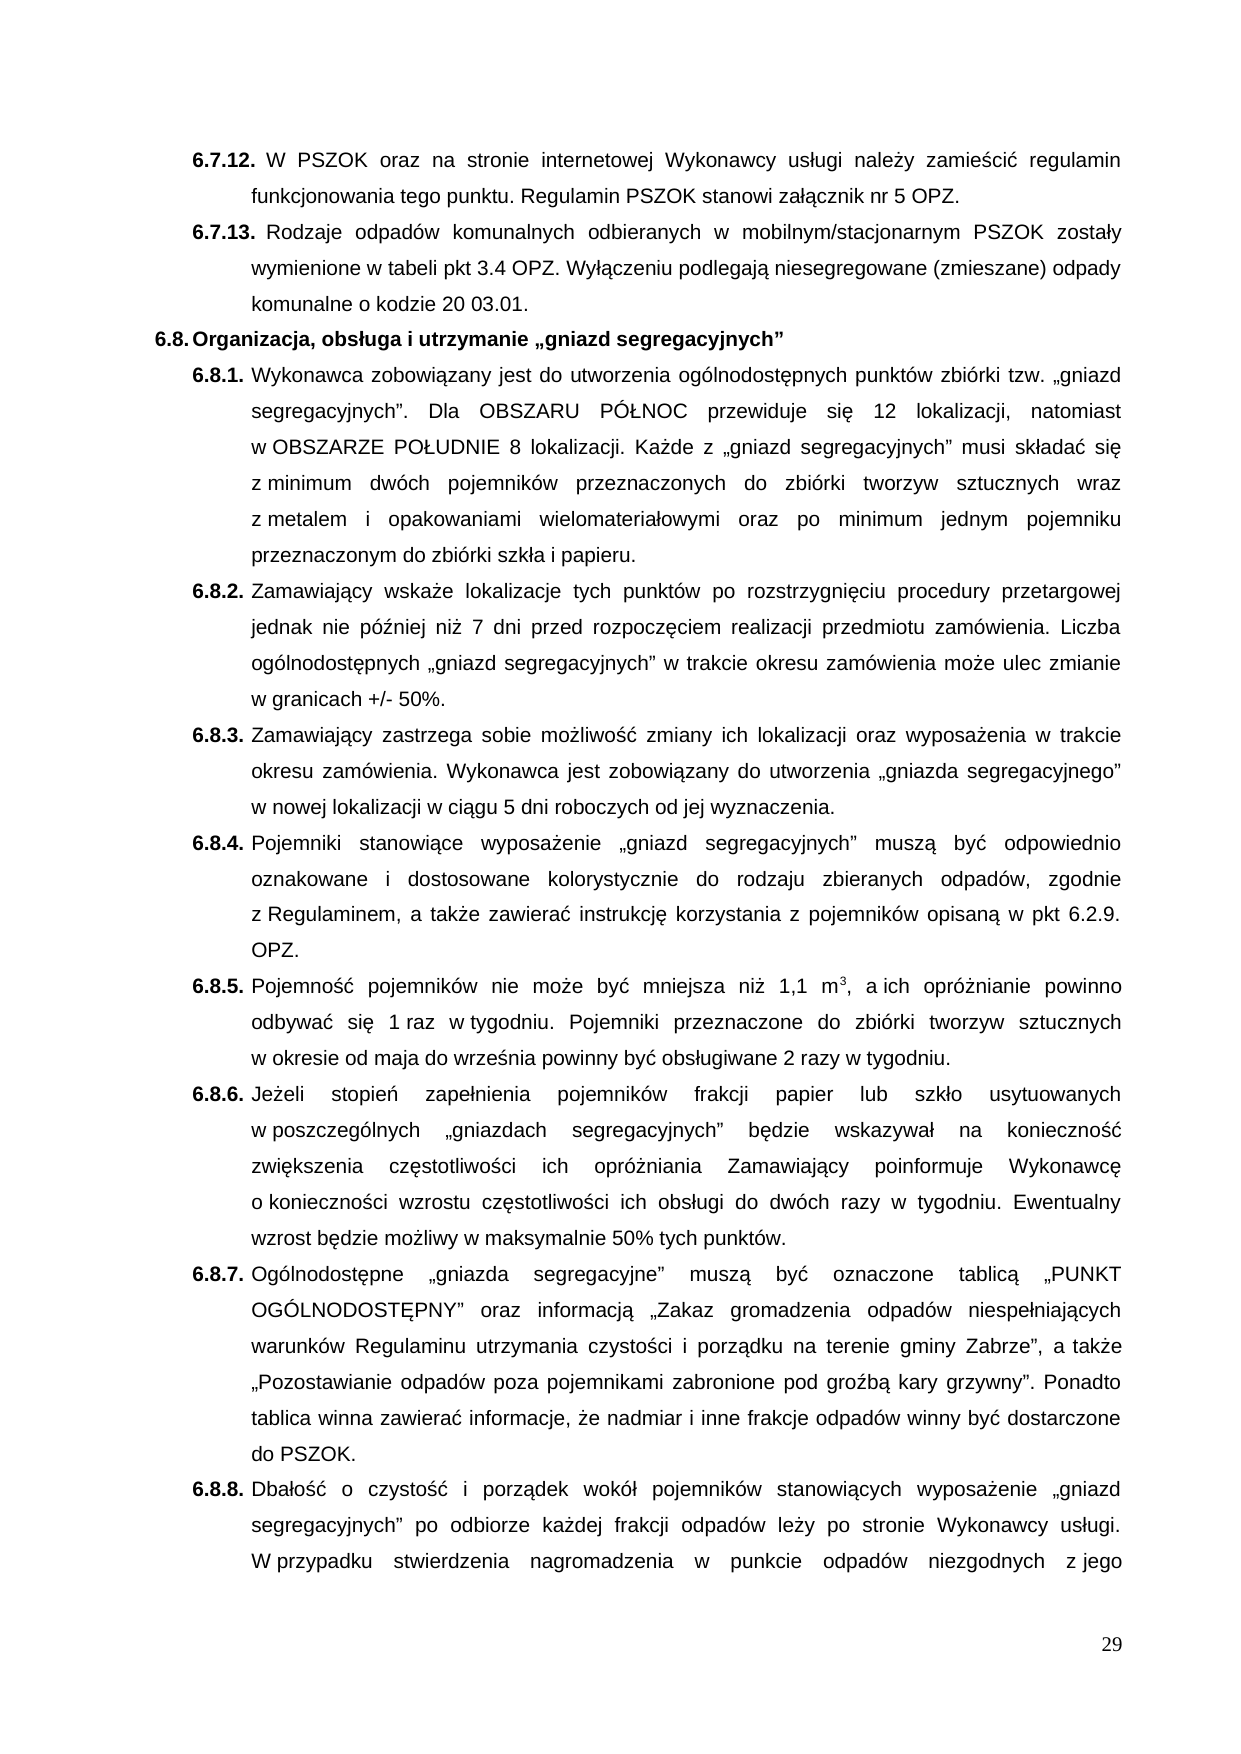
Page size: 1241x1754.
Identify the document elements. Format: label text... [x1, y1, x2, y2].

list Zamawiający wskaże lokalizacje tych punktów po rozstrzygnięciu procedury przetargowej jednak nie później niż 7 dni przed rozpoczęciem realizacji przedmiotu zamówienia. Liczba ogólnodostępnych „gniazd segregacyjnych” w trakcie okresu zamówienia może ulec zmianie w granicach +/- 50%. [192, 579, 1122, 711]
list W PSZOK oraz na stronie internetowej Wykonawcy usługi należy zamieścić regulamin funkcjonowania tego punktu. Regulamin PSZOK stanowi załącznik nr 5 OPZ. [192, 148, 1122, 207]
list Pojemniki stanowiące wyposażenie „gniazd segregacyjnych” muszą być odpowiednio oznakowane i dostosowane kolorystycznie do rodzaju zbieranych odpadów, zgodnie z Regulaminem, a także zawierać instrukcję korzystania z pojemników opisaną w pkt 6.2.9. OPZ. [192, 830, 1122, 962]
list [192, 1477, 1122, 1573]
list Wykonawca zobowiązany jest do utworzenia ogólnodostępnych punktów zbiórki tzw. „gniazd segregacyjnych”. Dla OBSZARU PÓŁNOC przewiduje się 12 lokalizacji, natomiast w OBSZARZE POŁUDNIE 8 lokalizacji. Każde z „gniazd segregacyjnych” musi składać się z minimum dwóch pojemników przeznaczonych do zbiórki tworzyw sztucznych wraz z metalem i opakowaniami wielomateriałowymi oraz po minimum jednym pojemniku przeznaczonym do zbiórki szkła i papieru. [192, 363, 1122, 567]
list Organizacja, obsługa i utrzymanie „gniazd segregacyjnych” [154, 327, 1122, 351]
list Ogólnodostępne „gniazda segregacyjne” muszą być oznaczone tablicą „PUNKT OGÓLNODOSTĘPNY” oraz informacją „Zakaz gromadzenia odpadów niespełniających warunków Regulaminu utrzymania czystości i porządku na terenie gminy Zabrze”, a także „Pozostawianie odpadów poza pojemnikami zabronione pod groźbą kary grzywny”. Ponadto tablica winna zawierać informacje, że nadmiar i inne frakcje odpadów winny być dostarczone do PSZOK. [192, 1262, 1122, 1465]
list Pojemność pojemników nie może być mniejsza niż 1,1 m3, a ich opróżnianie powinno odbywać się 1 raz w tygodniu. Pojemniki przeznaczone do zbiórki tworzyw sztucznych w okresie od maja do września powinny być obsługiwane 2 razy w tygodniu. [192, 974, 1122, 1070]
list Jeżeli stopień zapełnienia pojemników frakcji papier lub szkło usytuowanych w poszczególnych „gniazdach segregacyjnych” będzie wskazywał na konieczność zwiększenia częstotliwości ich opróżniania Zamawiający poinformuje Wykonawcę o konieczności wzrostu częstotliwości ich obsługi do dwóch razy w tygodniu. Ewentualny wzrost będzie możliwy w maksymalnie 50% tych punktów. [192, 1082, 1122, 1250]
list Zamawiający zastrzega sobie możliwość zmiany ich lokalizacji oraz wyposażenia w trakcie okresu zamówienia. Wykonawca jest zobowiązany do utworzenia „gniazda segregacyjnego” w nowej lokalizacji w ciągu 5 dni roboczych od jej wyznaczenia. [192, 723, 1122, 818]
list Rodzaje odpadów komunalnych odbieranych w mobilnym/stacjonarnym PSZOK zostały wymienione w tabeli pkt 3.4 OPZ. Wyłączeniu podlegają niesegregowane (zmieszane) odpady komunalne o kodzie 20 03.01. [192, 219, 1122, 315]
